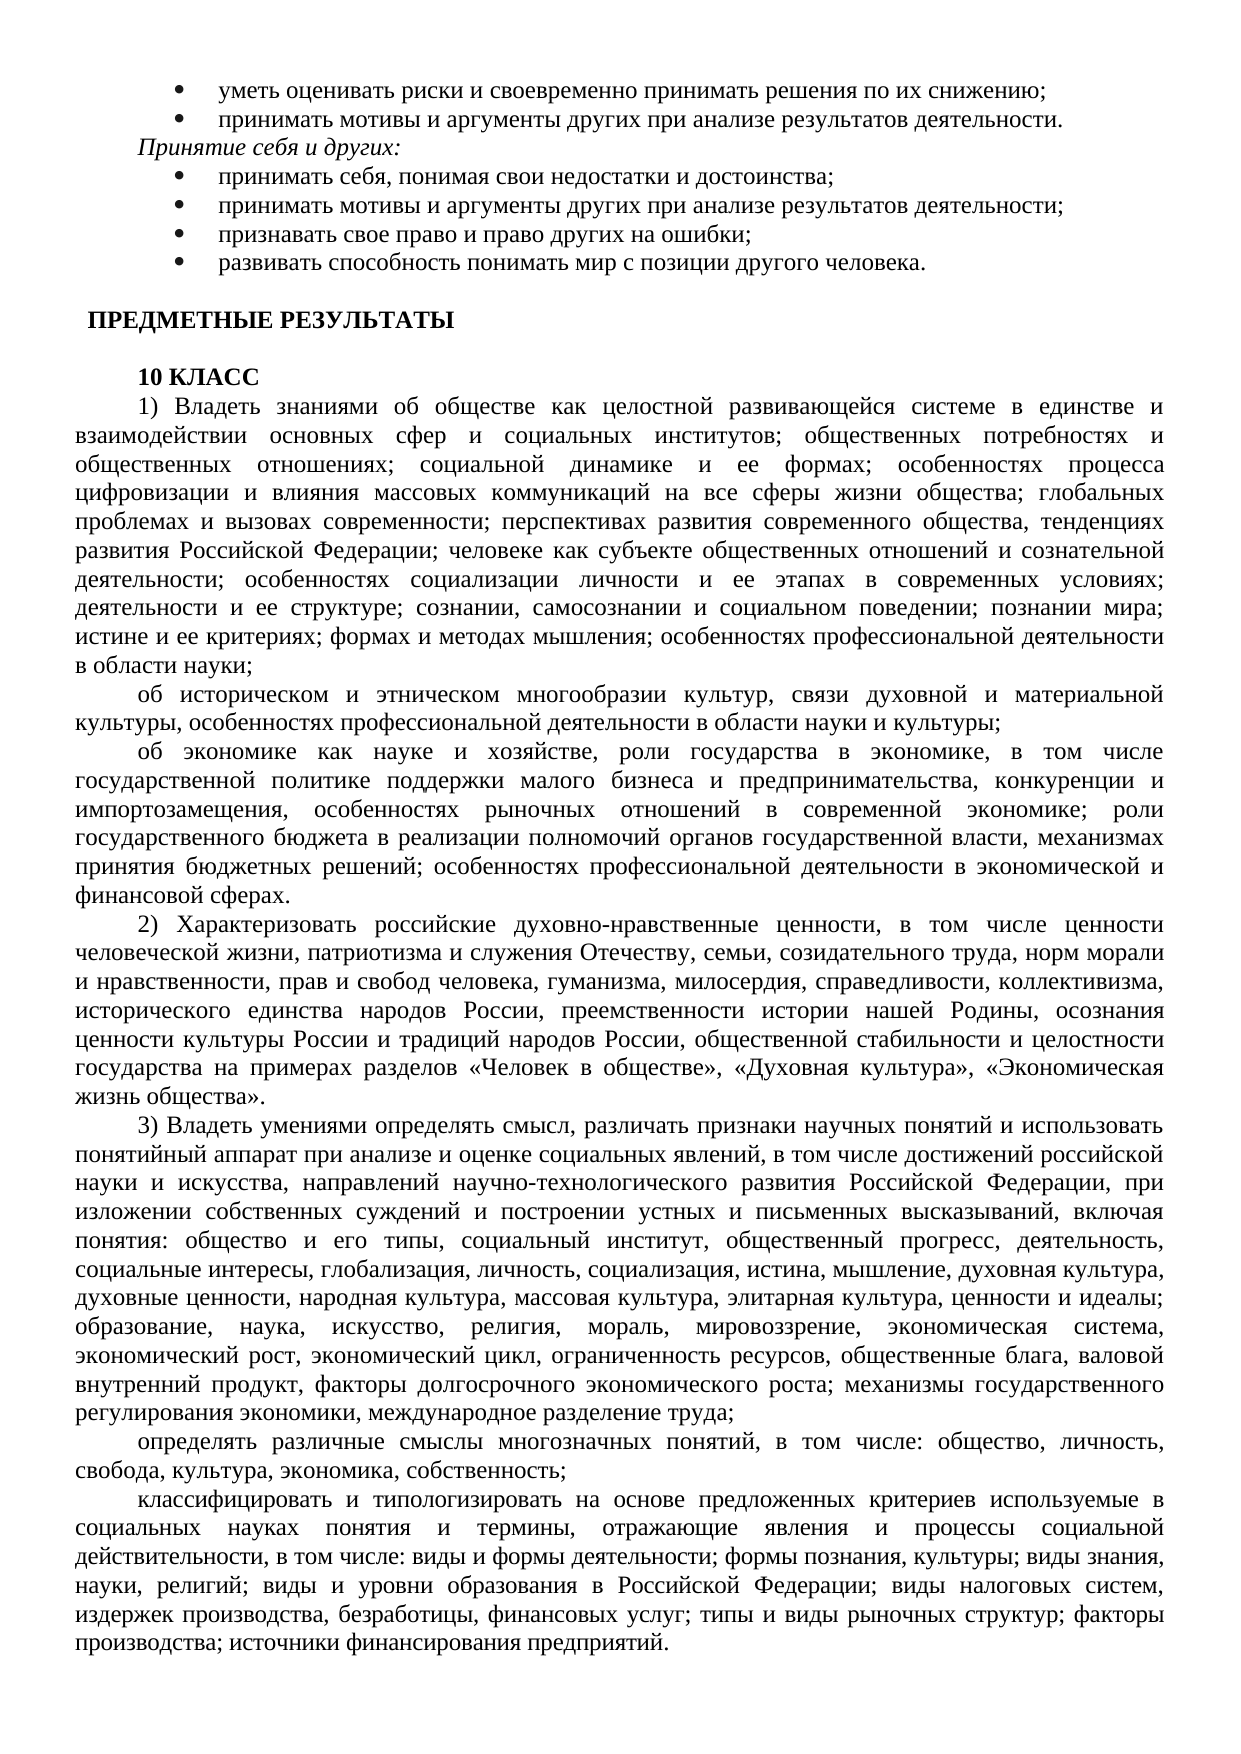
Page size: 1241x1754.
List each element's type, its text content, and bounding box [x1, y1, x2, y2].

text  принимать себя, понимая свои недостатки и достоинства; [175, 161, 1165, 190]
text ПРЕДМЕТНЫЕ РЕЗУЛЬТАТЫ [87, 305, 1165, 334]
text 3) Владеть умениями определять смысл, различать признаки научных понятий и использовать понятийный аппарат при анализе и оценке социальных явлений, в том числе достижений российской науки и искусства, направлений научно-технологического развития Российской Федерации, при изложении собственных суждений и построении устных и письменных высказываний, включая понятия: общество и его типы, социальный институт, общественный прогресс, деятельность, социальные интересы, глобализация, личность, социализация, истина, мышление, духовная культура, духовные ценности, народная культура, массовая культура, элитарная культура, ценности и идеалы; образование, наука, искусство, религия, мораль, мировоззрение, экономическая система, экономический рост, экономический цикл, ограниченность ресурсов, общественные блага, валовой внутренний продукт, факторы долгосрочного экономического роста; механизмы государственного регулирования экономики, международное разделение труда; [75, 1110, 1165, 1426]
text  принимать мотивы и аргументы других при анализе результатов деятельности. [175, 104, 1165, 132]
text 1) Владеть знаниями об обществе как целостной развивающейся системе в единстве и взаимодействии основных сфер и социальных институтов; общественных потребностях и общественных отношениях; социальной динамике и ее формах; особенностях процесса цифровизации и влияния массовых коммуникаций на все сферы жизни общества; глобальных проблемах и вызовах современности; перспективах развития современного общества, тенденциях развития Российской Федерации; человеке как субъекте общественных отношений и сознательной деятельности; особенностях социализации личности и ее этапах в современных условиях; деятельности и ее структуре; сознании, самосознании и социальном поведении; познании мира; истине и ее критериях; формах и методах мышления; особенностях профессиональной деятельности в области науки; [75, 391, 1165, 679]
text классифицировать и типологизировать на основе предложенных критериев используемые в социальных науках понятия и термины, отражающие явления и процессы социальной действительности, в том числе: виды и формы деятельности; формы познания, культуры; виды знания, науки, религий; виды и уровни образования в Российской Федерации; виды налоговых систем, издержек производства, безработицы, финансовых услуг; типы и виды рыночных структур; факторы производства; источники финансирования предприятий. [75, 1484, 1165, 1656]
text  развивать способность понимать мир с позиции другого человека. [175, 247, 1165, 276]
text 2) Характеризовать российские духовно-нравственные ценности, в том числе ценности человеческой жизни, патриотизма и служения Отечеству, семьи, созидательного труда, норм морали и нравственности, прав и свобод человека, гуманизма, милосердия, справедливости, коллективизма, исторического единства народов России, преемственности истории нашей Родины, осознания ценности культуры России и традиций народов России, общественной стабильности и целостности государства на примерах разделов «Человек в обществе», «Духовная культура», «Экономическая жизнь общества». [75, 909, 1165, 1110]
text  уметь оценивать риски и своевременно принимать решения по их снижению; [175, 75, 1165, 104]
text об экономике как науке и хозяйстве, роли государства в экономике, в том числе государственной политике поддержки малого бизнеса и предпринимательства, конкуренции и импортозамещения, особенностях рыночных отношений в современной экономике; роли государственного бюджета в реализации полномочий органов государственной власти, механизмах принятия бюджетных решений; особенностях профессиональной деятельности в экономической и финансовой сферах. [75, 736, 1165, 909]
text Принятие себя и других: [75, 132, 1165, 161]
text об историческом и этническом многообразии культур, связи духовной и материальной культуры, особенностях профессиональной деятельности в области науки и культуры; [75, 679, 1165, 736]
text 10 КЛАСС [75, 362, 1165, 391]
text  принимать мотивы и аргументы других при анализе результатов деятельности; [175, 190, 1165, 219]
text определять различные смыслы многозначных понятий, в том числе: общество, личность, свобода, культура, экономика, собственность; [75, 1426, 1165, 1484]
text  признавать свое право и право других на ошибки; [175, 219, 1165, 247]
